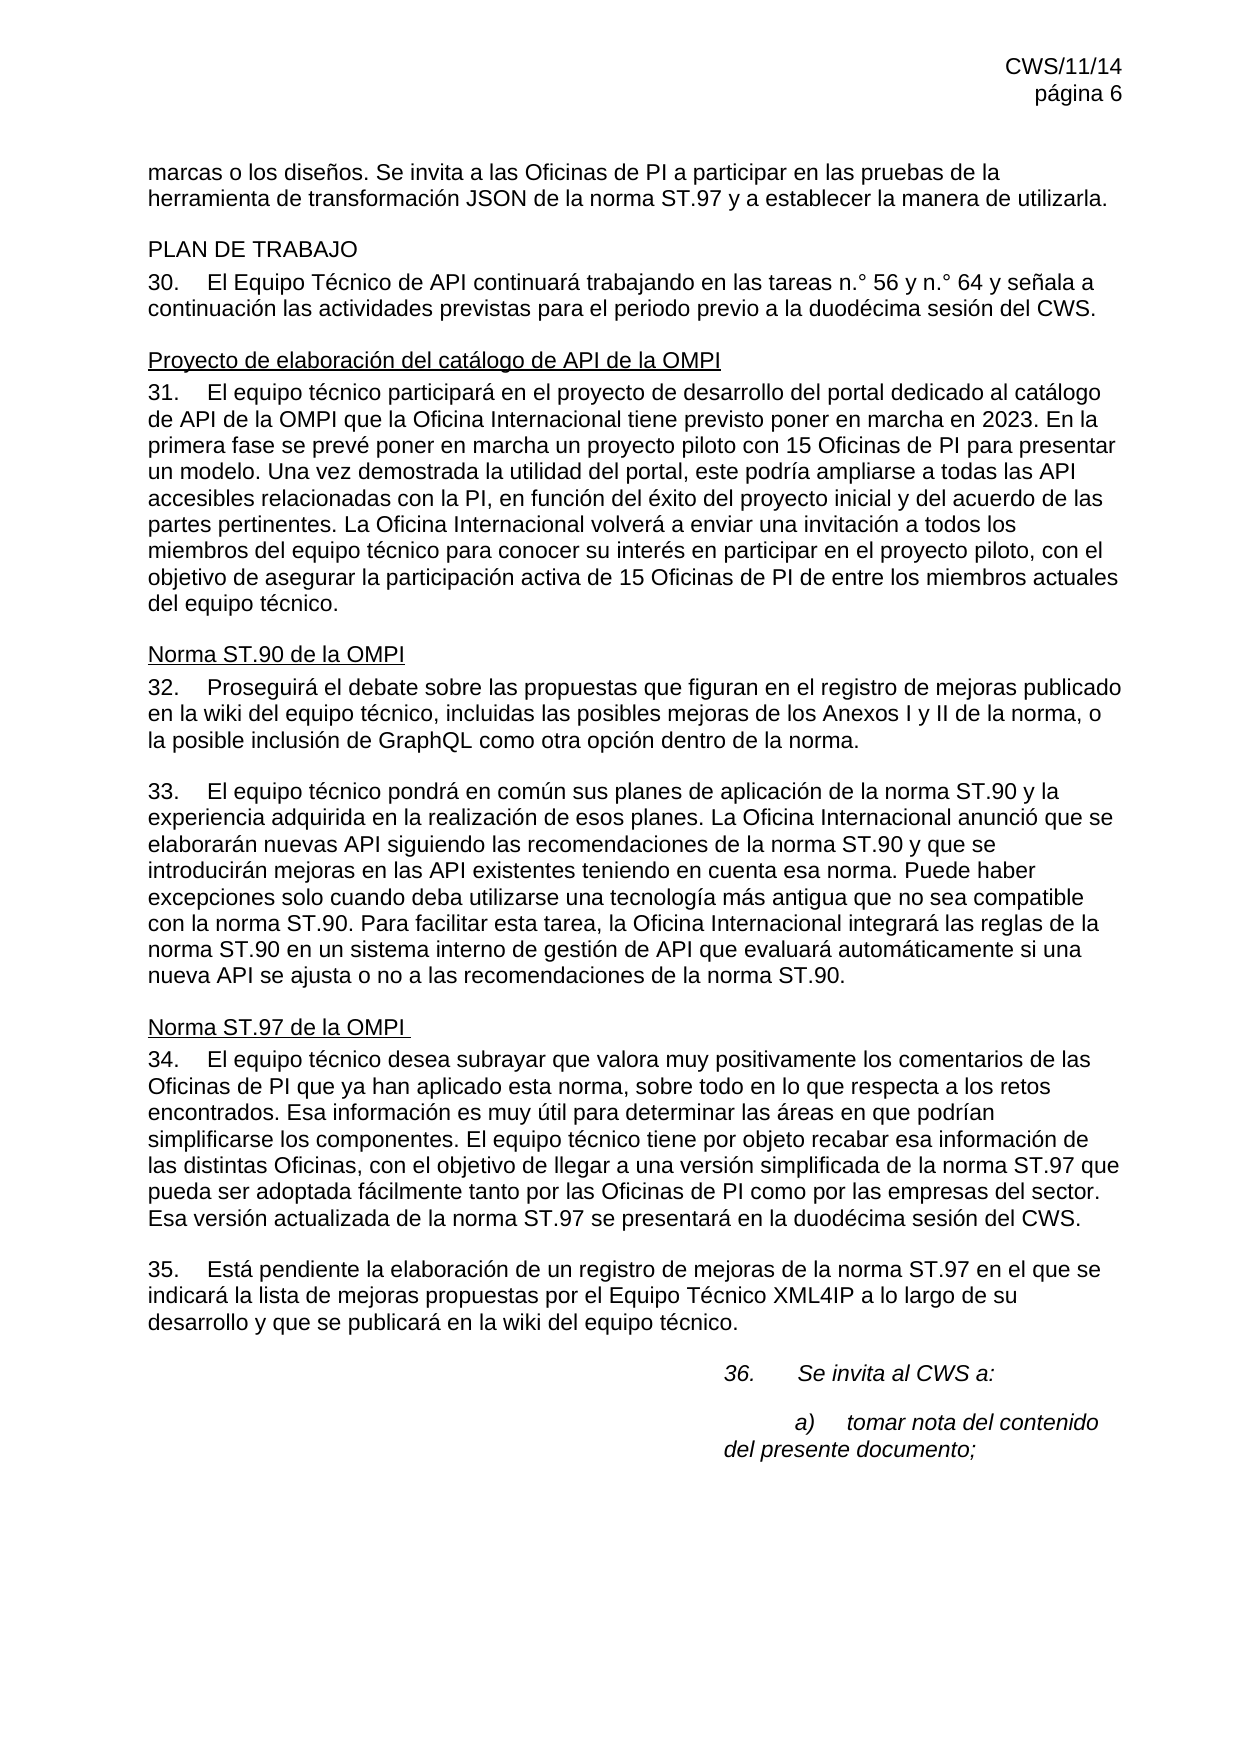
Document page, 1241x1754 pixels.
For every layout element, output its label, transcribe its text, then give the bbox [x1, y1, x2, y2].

list 33. El equipo técnico pondrá en común sus planes de aplicación de la norma ST.90 y la experiencia adquirida en la realización de esos planes. La Oficina Internacional anunció que se elaborarán nuevas API siguiendo las recomendaciones de la norma ST.90 y que se introducirán mejoras en las API existentes teniendo en cuenta esa norma. Puede haber excepciones solo cuando deba utilizarse una tecnología más antigua que no sea compatible con la norma ST.90. Para facilitar esta tarea, la Oficina Internacional integrará las reglas de la norma ST.90 en un sistema interno de gestión de API que evaluará automáticamente si una nueva API se ajusta o no a las recomendaciones de la norma ST.90. [148, 778, 1122, 989]
list 35. Está pendiente la elaboración de un registro de mejoras de la norma ST.97 en el que se indicará la lista de mejoras propuestas por el Equipo Técnico XML4IP a lo largo de su desarrollo y que se publicará en la wiki del equipo técnico. [148, 1256, 1122, 1335]
list 34. El equipo técnico desea subrayar que valora muy positivamente los comentarios de las Oficinas de PI que ya han aplicado esta norma, sobre todo en lo que respecta a los retos encontrados. Esa información es muy útil para determinar las áreas en que podrían simplificarse los componentes. El equipo técnico tiene por objeto recabar esa información de las distintas Oficinas, con el objetivo de llegar a una versión simplificada de la norma ST.97 que pueda ser adoptada fácilmente tanto por las Oficinas de PI como por las empresas del sector. Esa versión actualizada de la norma ST.97 se presentará en la duodécima sesión del CWS. [148, 1046, 1122, 1231]
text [148, 158, 1122, 211]
subtitle Proyecto de elaboración del catálogo de API de la OMPI [148, 347, 1122, 373]
list tomar nota del contenido del presente documento; [724, 1409, 1122, 1462]
list 32. Proseguirá el debate sobre las propuestas que figuran en el registro de mejoras publicado en la wiki del equipo técnico, incluidas las posibles mejoras de los Anexos I y II de la norma, o la posible inclusión de GraphQL como otra opción dentro de la norma. [148, 674, 1122, 753]
subtitle Plan de trabajo [148, 236, 1122, 263]
list 30. El Equipo Técnico de API continuará trabajando en las tareas n.° 56 y n.° 64 y señala a continuación las actividades previstas para el periodo previo a la duodécima sesión del CWS. [148, 269, 1122, 322]
list 31. El equipo técnico participará en el proyecto de desarrollo del portal dedicado al catálogo de API de la OMPI que la Oficina Internacional tiene previsto poner en marcha en 2023. En la primera fase se prevé poner en marcha un proyecto piloto con 15 Oficinas de PI para presentar un modelo. Una vez demostrada la utilidad del portal, este podría ampliarse a todas las API accesibles relacionadas con la PI, en función del éxito del proyecto inicial y del acuerdo de las partes pertinentes. La Oficina Internacional volverá a enviar una invitación a todos los miembros del equipo técnico para conocer su interés en participar en el proyecto piloto, con el objetivo de asegurar la participación activa de 15 Oficinas de PI de entre los miembros actuales del equipo técnico. [148, 379, 1122, 616]
subtitle Norma ST.90 de la OMPI [148, 641, 1122, 668]
list 36. Se invita al CWS a: [724, 1360, 1099, 1386]
subtitle Norma ST.97 de la OMPI [148, 1014, 1122, 1040]
